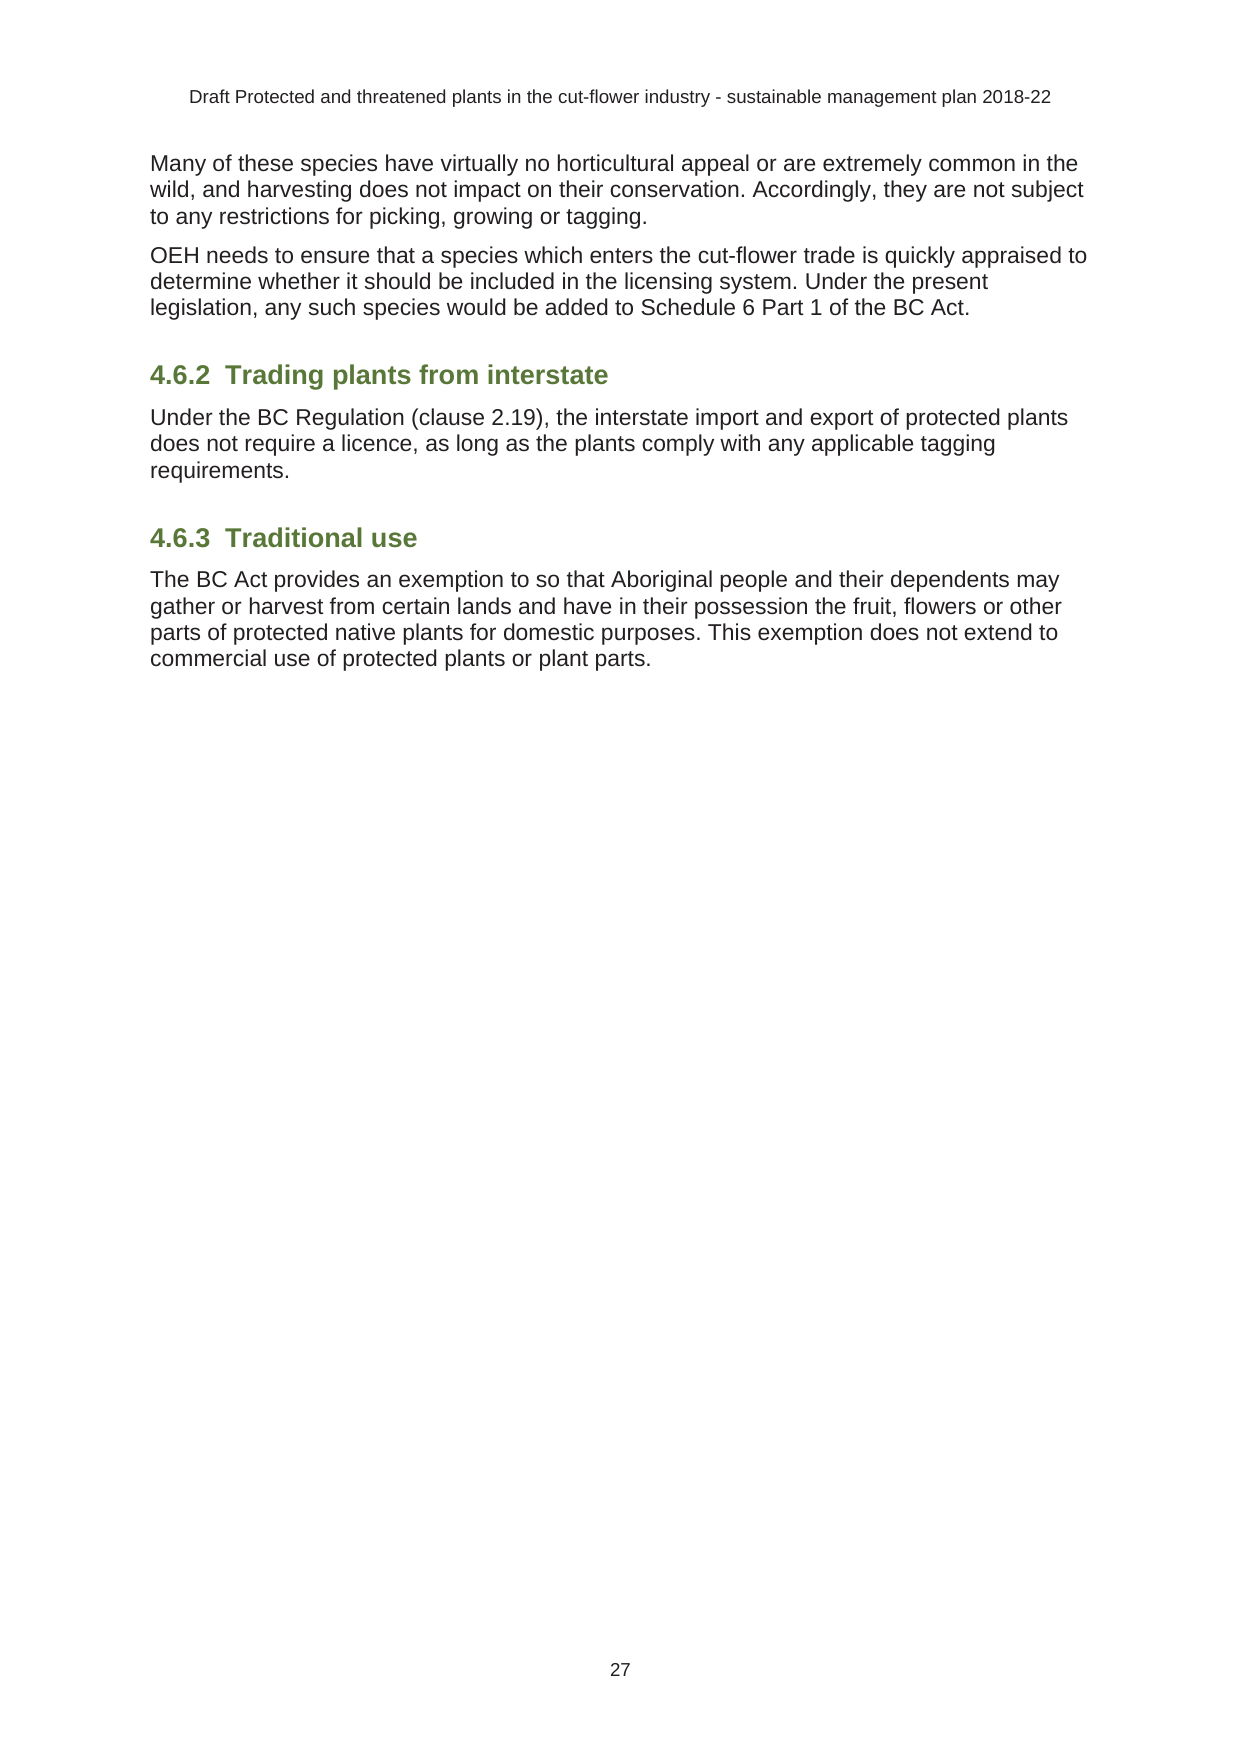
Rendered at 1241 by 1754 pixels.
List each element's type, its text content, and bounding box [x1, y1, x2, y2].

text Many of these species have virtually no horticultural appeal or are extremely common in the wild, and harvesting does not impact on their conservation. Accordingly, they are not subject to any restrictions for picking, growing or tagging. [150, 150, 1090, 229]
subtitle 4.6.3 Traditional use [150, 521, 1090, 554]
text OEH needs to ensure that a species which enters the cut-flower trade is quickly appraised to determine whether it should be included in the licensing system. Under the present legislation, any such species would be added to Schedule 6 Part 1 of the BC Act. [150, 242, 1090, 321]
subtitle 4.6.2 Trading plants from interstate [150, 358, 1090, 391]
text Under the BC Regulation (clause 2.19), the interstate import and export of protected plants does not require a licence, as long as the plants comply with any applicable tagging requirements. [150, 404, 1090, 483]
text The BC Act provides an exemption to so that Aboriginal people and their dependents may gather or harvest from certain lands and have in their possession the fruit, flowers or other parts of protected native plants for domestic purposes. This exemption does not extend to commercial use of protected plants or plant parts. [150, 566, 1090, 672]
